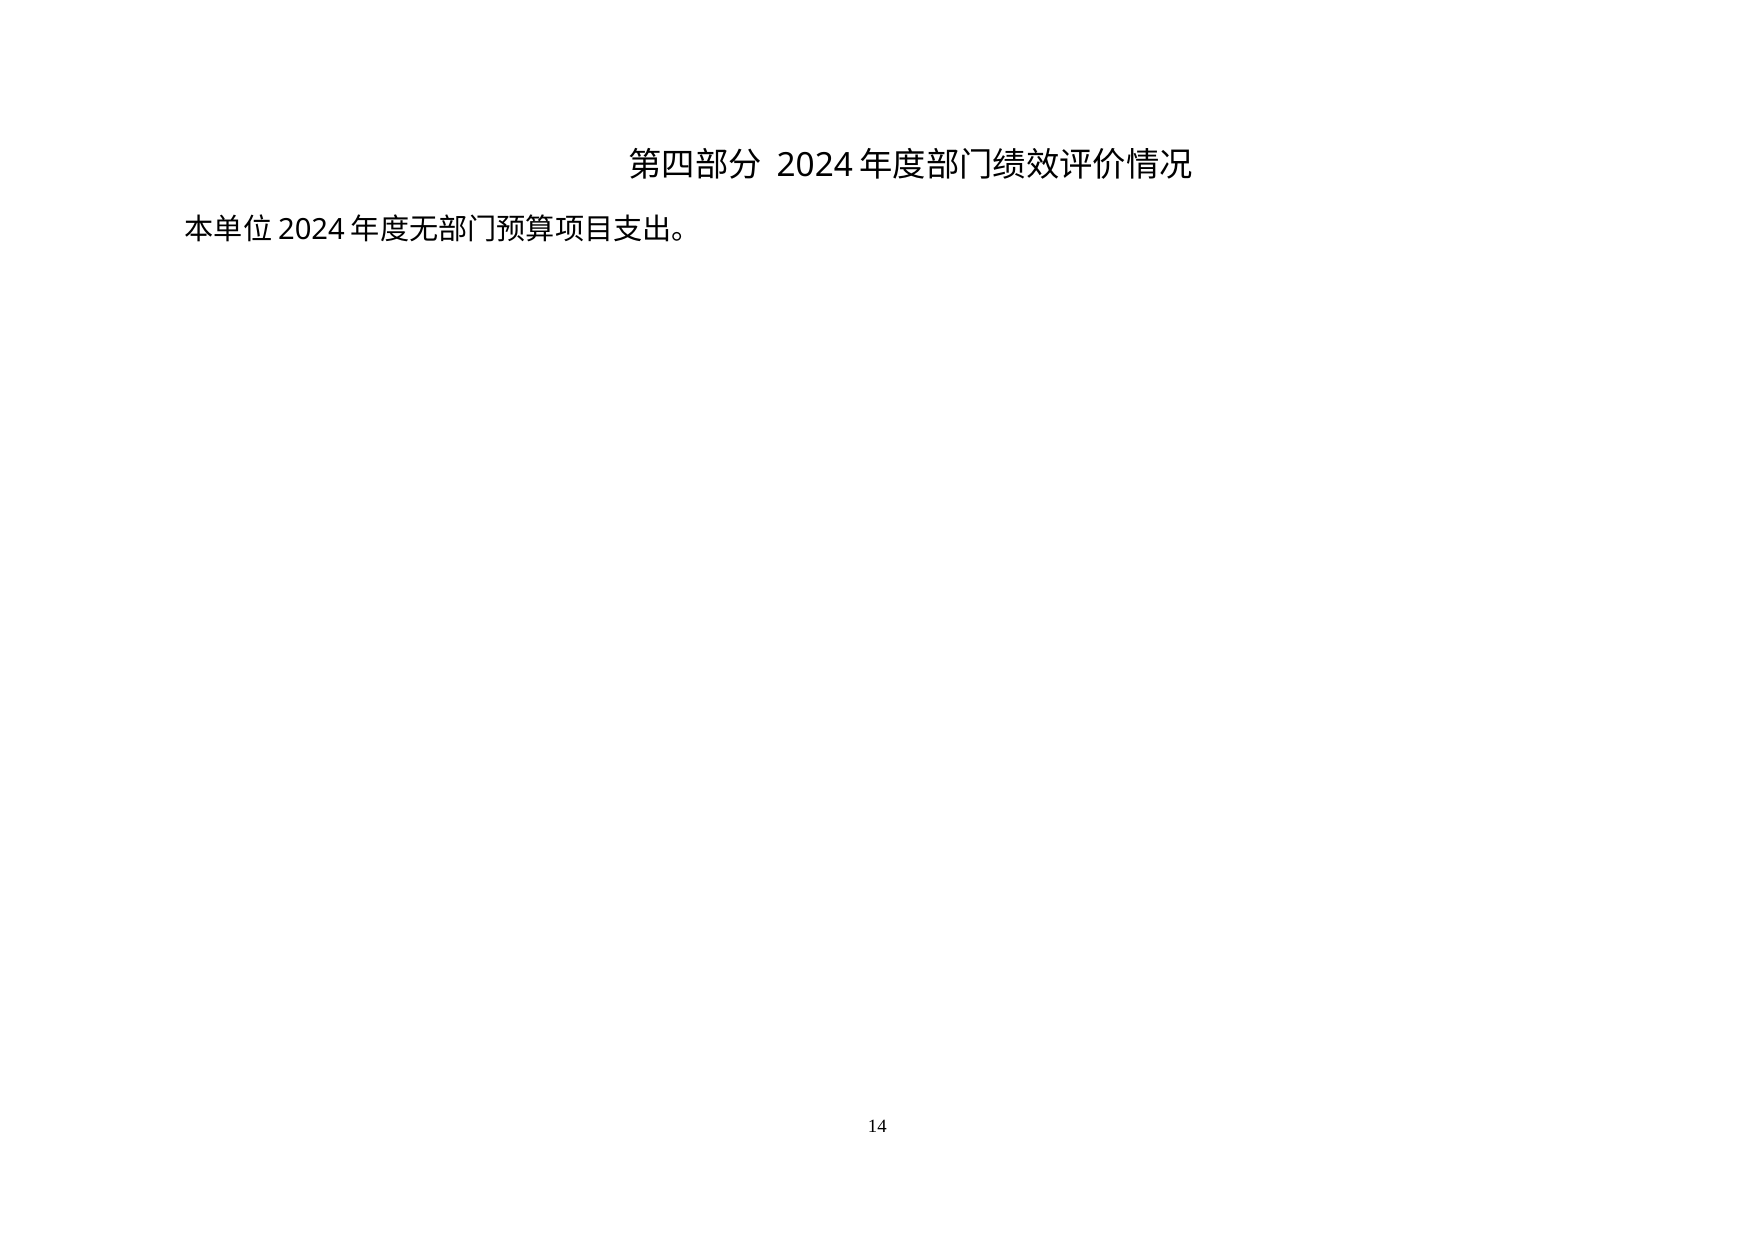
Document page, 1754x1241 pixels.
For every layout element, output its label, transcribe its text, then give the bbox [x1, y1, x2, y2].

text 本单位2024年度无部门预算项目支出。 [118, 194, 1636, 259]
text 第四部分 2024年度部门绩效评价情况 [118, 129, 1636, 194]
